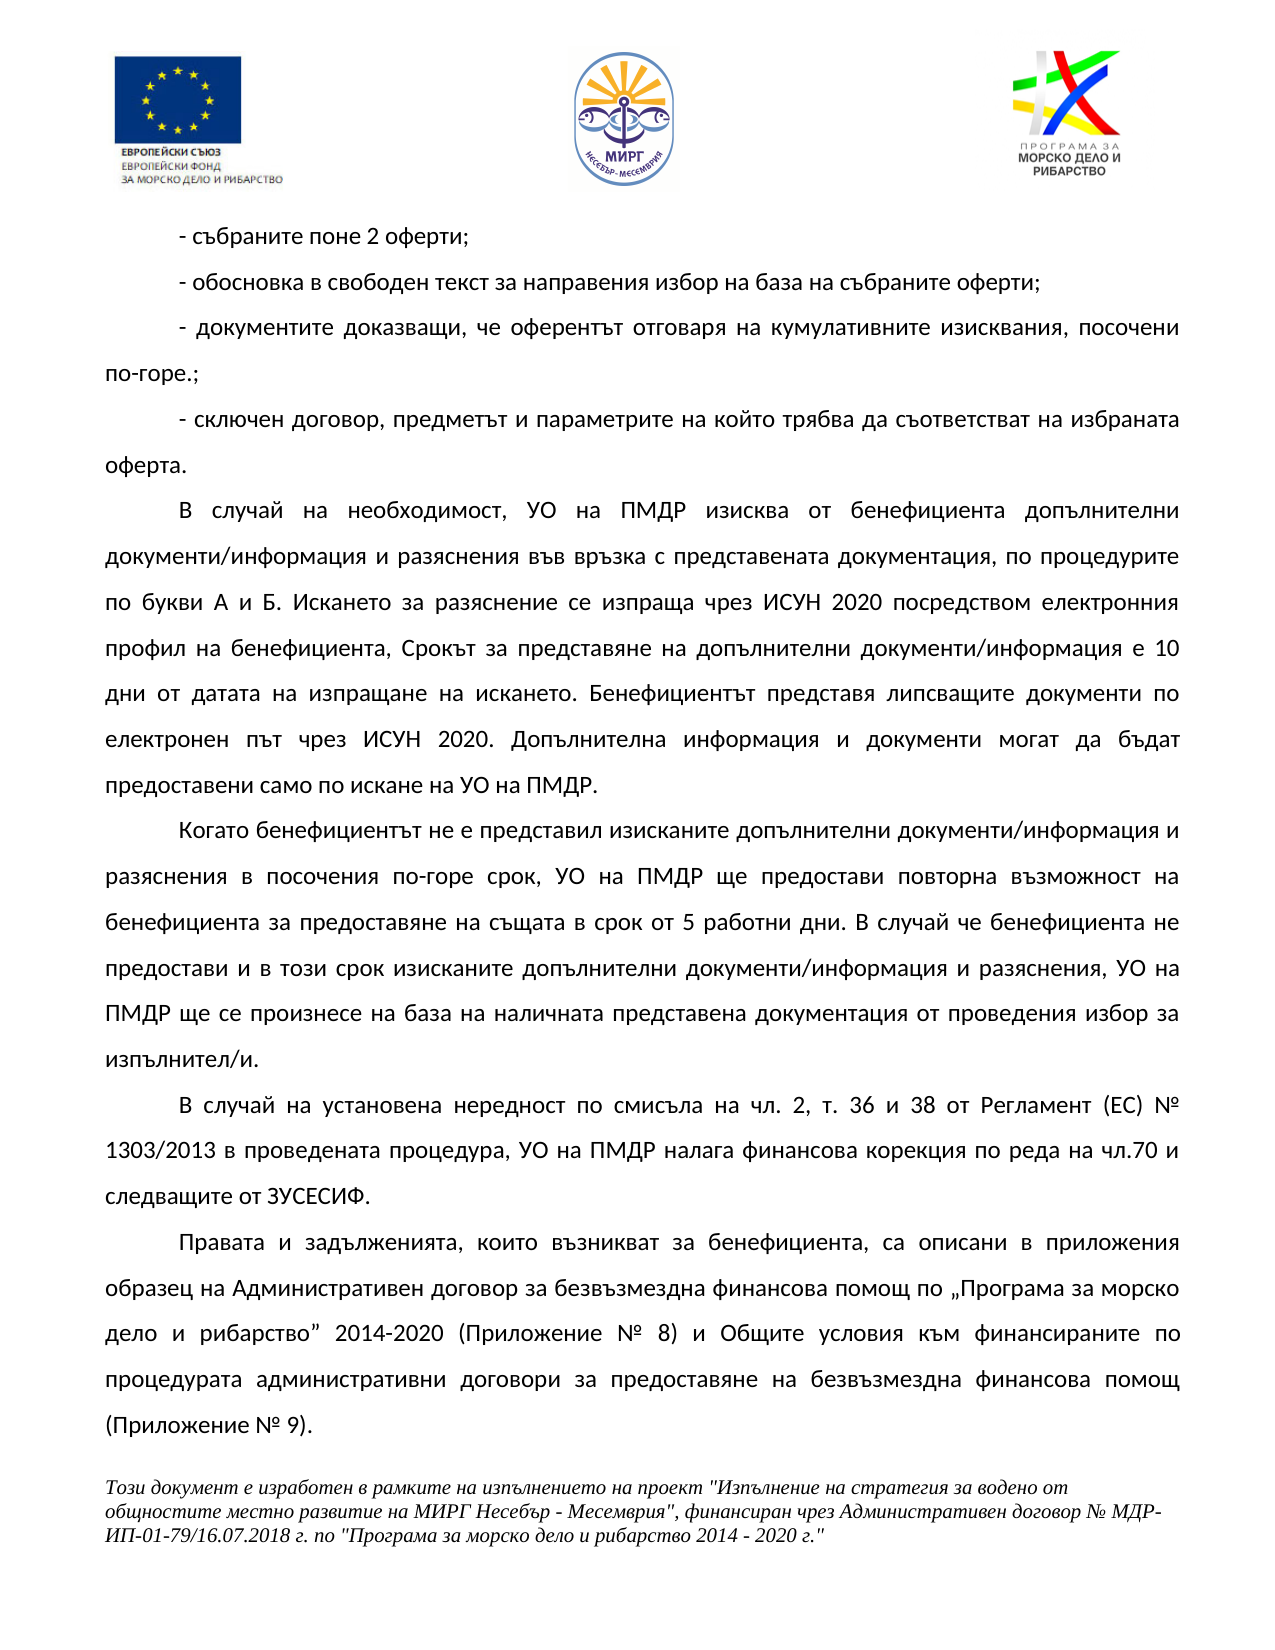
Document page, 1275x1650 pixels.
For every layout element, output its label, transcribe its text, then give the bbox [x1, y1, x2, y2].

text - сключен договор, предметът и параметрите на който трябва да съответстват на избраната оферта. [105, 403, 1181, 479]
picture [567, 46, 681, 192]
text - събраните поне 2 оферти; [105, 220, 1181, 251]
text Правата и задълженията, които възникват за бенефициента, са описани в приложения образец на Административен договор за безвъзмездна финансова помощ по „Програма за морско дело и рибарство” 2014-2020 (Приложение № 8) и Общите условия към финансираните по процедурата административни договори за предоставяне на безвъзмездна финансова помощ (Приложение № 9). [105, 1226, 1181, 1439]
text - обосновка в свободен текст за направения избор на база на събраните оферти; [105, 266, 1181, 296]
text В случай на необходимост, УО на ПМДР изисква от бенефициента допълнителни документи/информация и разяснения във връзка с представената документация, по процедурите по букви А и Б. Искането за разяснение се изпраща чрез ИСУН 2020 посредством електронния профил на бенефициента, Срокът за представяне на допълнителни документи/информация е 10 дни от датата на изпращане на искането. Бенефициентът представя липсващите документи по електронен път чрез ИСУН 2020. Допълнителна информация и документи могат да бъдат предоставени само по искане на УО на ПМДР. [105, 494, 1181, 799]
text - документите доказващи, че оферентът отговаря на кумулативните изисквания, посочени по-горе.; [105, 312, 1181, 388]
picture [105, 51, 284, 192]
text В случай на установена нередност по смисъла на чл. 2, т. 36 и 38 от Регламент (ЕС) № 1303/2013 в проведената процедура, УО на ПМДР налага финансова корекция по реда на чл.70 и следващите от ЗУСЕСИФ. [105, 1089, 1181, 1211]
picture [975, 29, 1155, 192]
text Когато бенефициентът не е представил изисканите допълнителни документи/информация и разяснения в посочения по-горе срок, УО на ПМДР ще предостави повторна възможност на бенефициента за предоставяне на същата в срок от 5 работни дни. В случай че бенефициента не предостави и в този срок изисканите допълнителни документи/информация и разяснения, УО на ПМДР ще се произнесе на база на наличната представена документация от проведения избор за изпълнител/и. [105, 814, 1181, 1074]
